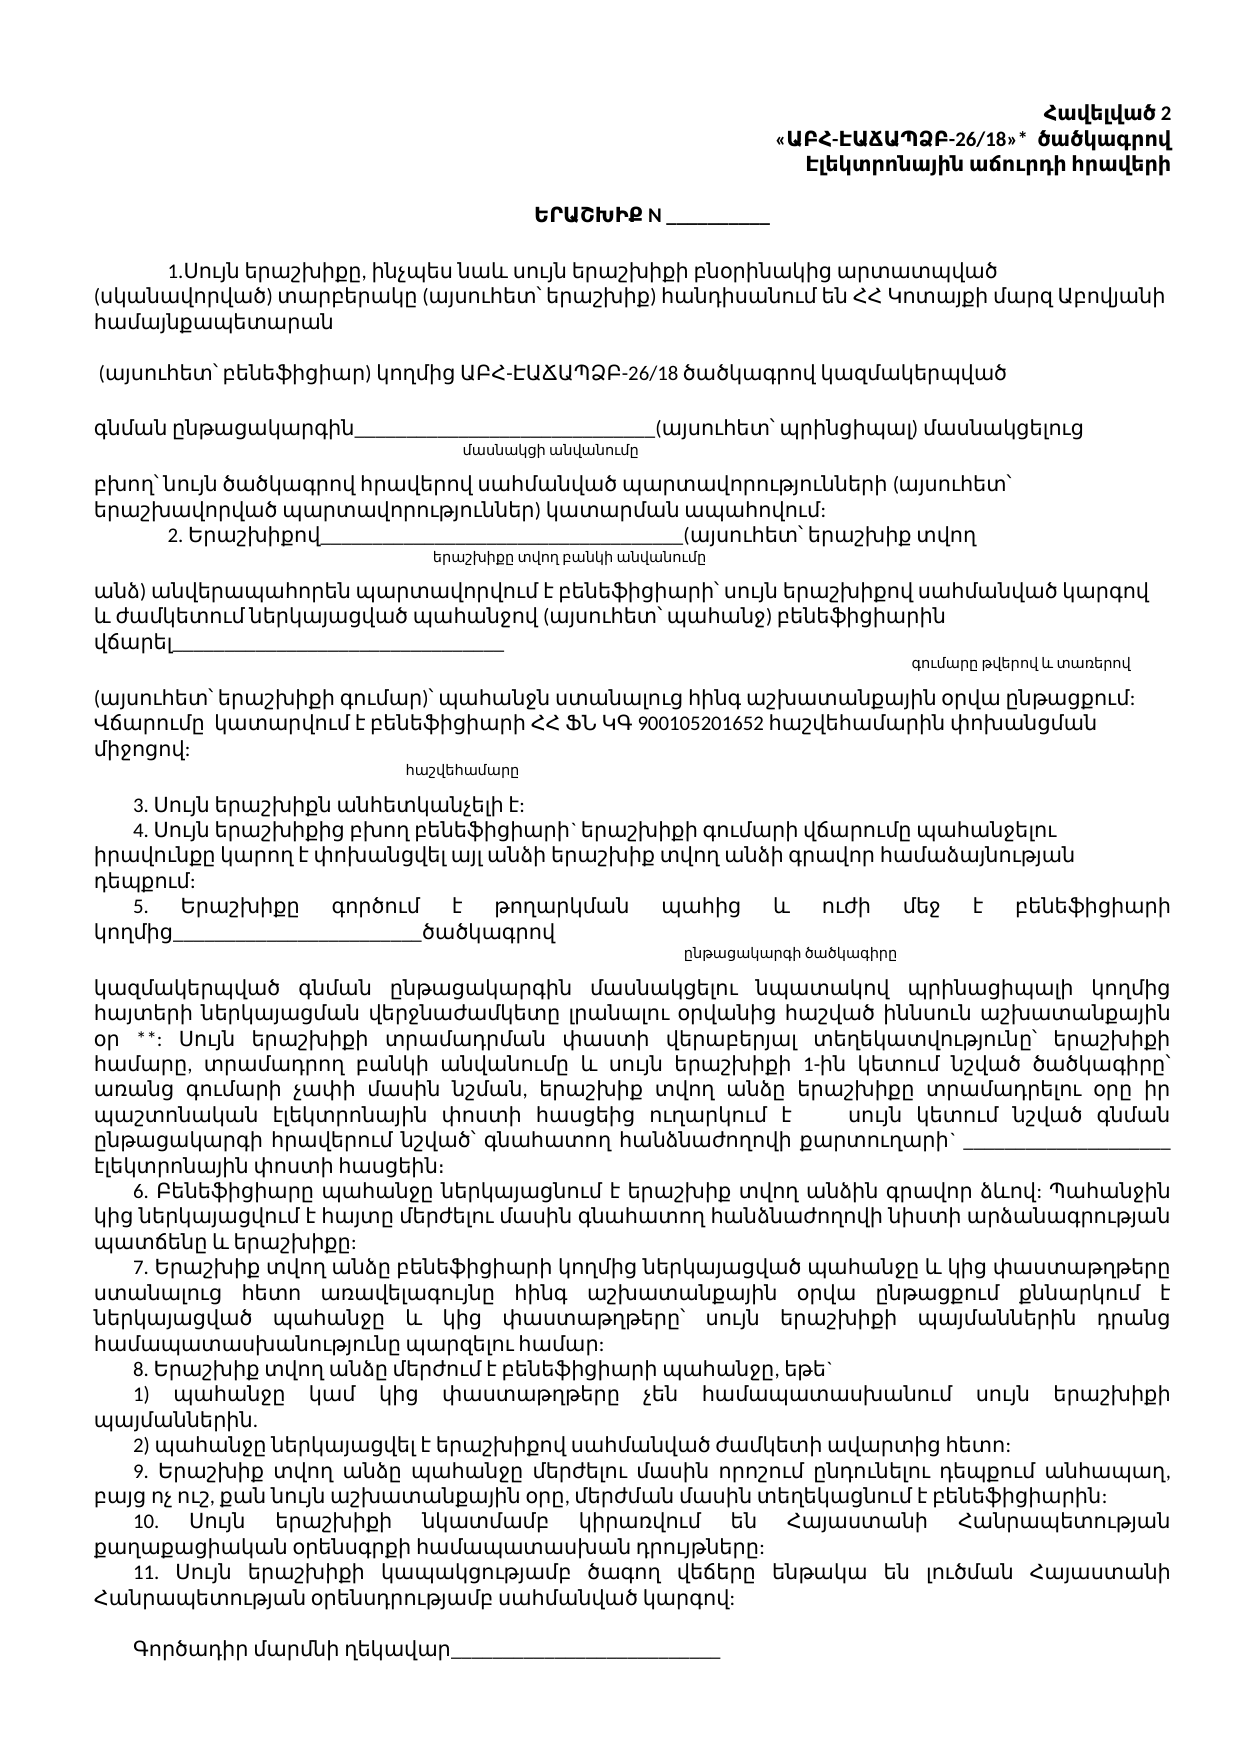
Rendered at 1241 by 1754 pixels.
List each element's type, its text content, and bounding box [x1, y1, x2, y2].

text 6. Բենեֆիցիարը պահանջը ներկայացնում է երաշխիք տվող անձին գրավոր ձևով: Պահանջին կից ներկայացվում է հայտը մերժելու մասին գնահատող հանձնաժողովի նիստի արձանագրության պատճենը և երաշխիքը: [94, 1178, 1171, 1254]
text 9. Երաշխիք տվող անձը պահանջը մերժելու մասին որոշում ընդունելու դեպքում անհապաղ, բայց ոչ ուշ, քան նույն աշխատանքային օրը, մերժման մասին տեղեկացնում է բենեֆիցիարին: [94, 1458, 1171, 1509]
text բխող՝ նույն ծածկագրով հրավերով սահմանված պարտավորությունների (այսուհետ՝ երաշխավորված պարտավորություններ) կատարման ապահովում: [94, 472, 1171, 522]
text գնման ընթացակարգին_____________________________(այսուհետ՝ պրինցիպալ) մասնակցելուց [94, 416, 1171, 441]
text մասնակցի անվանումը [389, 441, 1171, 472]
text երաշխիքը տվող բանկի անվանումը [94, 548, 1171, 578]
text (այսուհետ՝ երաշխիքի գումար)՝ պահանջն ստանալուց հինգ աշխատանքային օրվա ընթացքում: Վճարումը կատարվում է բենեֆիցիարի ՀՀ ՖՆ ԿԳ 900105201652 հաշվեհամարին փոխանցման միջոցով: [94, 685, 1171, 761]
text 1.Սույն երաշխիքը, ինչպես նաև սույն երաշխիքի բնօրինակից արտատպված (սկանավորված) տարբերակը (այսուհետ՝ երաշխիք) հանդիսանում են ՀՀ Կոտայքի մարզ Աբովյանի համայնքապետարան [94, 258, 1171, 334]
text Էլեկտրոնային աճուրդի հրավերի [94, 151, 1171, 177]
text 3. Սույն երաշխիքն անհետկանչելի է: [94, 792, 1171, 817]
text 10. Սույն երաշխիքի նկատմամբ կիրառվում են Հայաստանի Հանրապետության քաղաքացիական օրենսգրքի համապատասխան դրույթները: [94, 1509, 1171, 1559]
text գումարը թվերով և տառերով [831, 654, 1171, 685]
text (այսուհետ՝ բենեֆիցիար) կողմից ԱԲՀ-ԷԱՃԱՊՁԲ-26/18 ծածկագրով կազմակերպված [94, 360, 1171, 416]
text անձ) անվերապահորեն պարտավորվում է բենեֆիցիարի՝ սույն երաշխիքով սահմանված կարգով և ժամկետում ներկայացված պահանջով (այսուհետ՝ պահանջ) բենեֆիցիարին վճարել________________________________ [94, 578, 1171, 654]
text կազմակերպված գնման ընթացակարգին մասնակցելու նպատակով պրինացիպալի կողմից հայտերի ներկայացման վերջնաժամկետը լրանալու օրվանից հաշված իննսուն աշխատանքային օր **: Սույն երաշխիքի տրամադրման փաստի վերաբերյալ տեղեկատվությունը՝ երաշխիքի համարը, տրամադրող բանկի անվանումը և սույն երաշխիքի 1-ին կետում նշված ծածկագիրը՝ առանց գումարի չափի մասին նշման, երաշխիք տվող անձը երաշխիքը տրամադրելու օրը իր պաշտոնական էլեկտրոնային փոստի հասցեից ուղարկում է սույն կետում նշված գնման ընթացակարգի հրավերում նշված՝ գնահատող հանձնաժողովի քարտուղարի` ____________________ էլեկտրոնային փոստի հասցեին։ [94, 975, 1171, 1178]
text 2. Երաշխիքով___________________________________(այսուհետ՝ երաշխիք տվող [94, 522, 1171, 548]
text ընթացակարգի ծածկագիրը [610, 944, 1171, 975]
text 8. Երաշխիք տվող անձը մերժում է բենեֆիցիարի պահանջը, եթե` [94, 1356, 1171, 1382]
text Հավելված 2 [94, 100, 1171, 126]
text 5. Երաշխիքը գործում է թողարկման պահից և ուժի մեջ է բենեֆիցիարի կողմից________________________ծածկագրով [94, 893, 1171, 944]
text 4. Սույն երաշխիքից բխող բենեֆիցիարի` երաշխիքի գումարի վճարումը պահանջելու իրավունքը կարող է փոխանցվել այլ անձի երաշխիք տվող անձի գրավոր համաձայնության դեպքում: [94, 817, 1171, 893]
text 7. Երաշխիք տվող անձը բենեֆիցիարի կողմից ներկայացված պահանջը և կից փաստաթղթերը ստանալուց հետո առավելագույնը հինգ աշխատանքային օրվա ընթացքում քննարկում է ներկայացված պահանջը և կից փաստաթղթերը՝ սույն երաշխիքի պայմաններին դրանց համապատասխանությունը պարզելու համար: [94, 1254, 1171, 1356]
text հաշվեհամարը [94, 761, 1171, 792]
text 2) պահանջը ներկայացվել է երաշխիքով սահմանված ժամկետի ավարտից հետո: [94, 1432, 1171, 1458]
text 1) պահանջը կամ կից փաստաթղթերը չեն համապատասխանում սույն երաշխիքի պայմաններին. [94, 1382, 1171, 1432]
text Գործադիր մարմնի ղեկավար__________________________ [94, 1636, 1171, 1661]
text ԵՐԱՇԽԻՔ N __________ [94, 202, 1171, 227]
text 11. Սույն երաշխիքի կապակցությամբ ծագող վեճերը ենթակա են լուծման Հայաստանի Հանրապետության օրենսդրությամբ սահմանված կարգով: [94, 1559, 1171, 1610]
text «ԱԲՀ-ԷԱՃԱՊՁԲ-26/18»* ծածկագրով [94, 126, 1171, 151]
